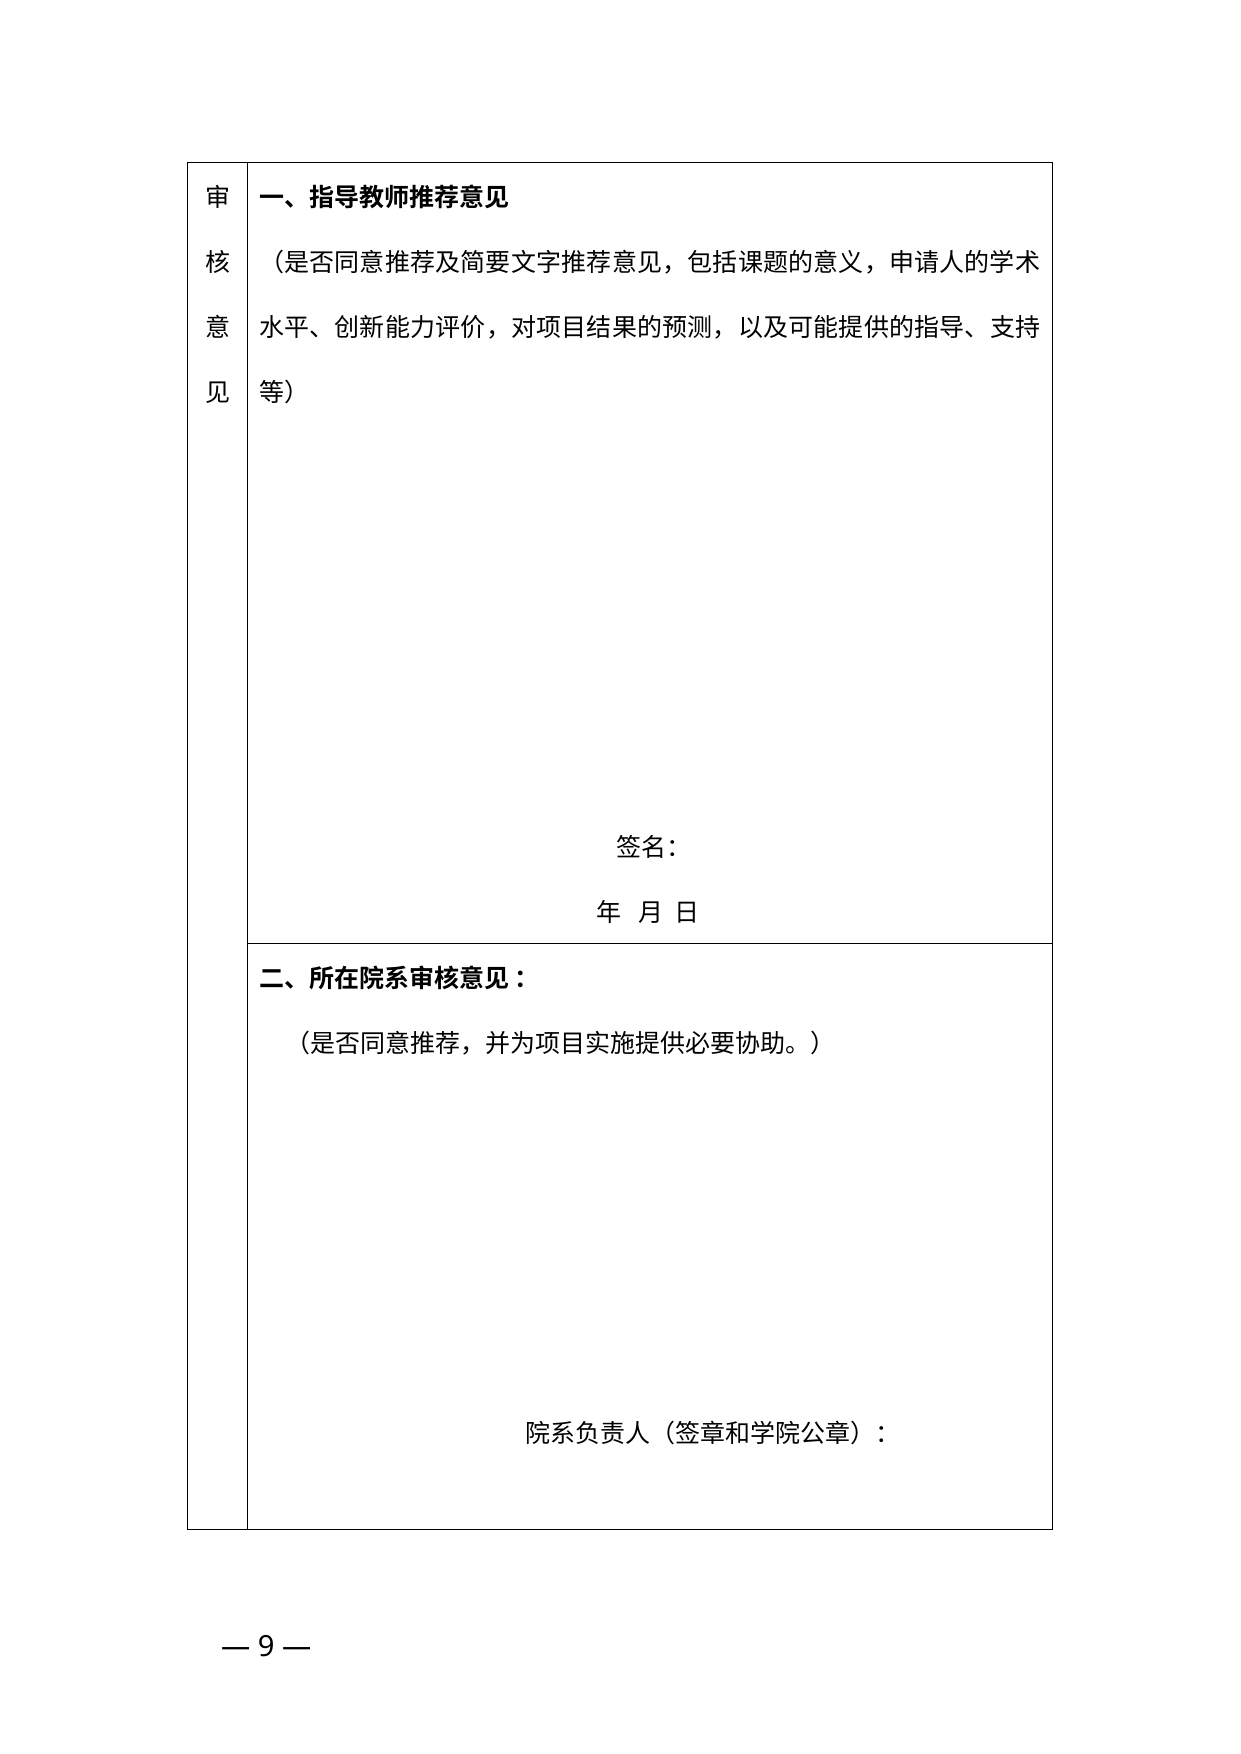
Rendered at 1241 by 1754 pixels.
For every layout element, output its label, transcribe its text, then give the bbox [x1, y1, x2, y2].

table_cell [248, 944, 1052, 1529]
table_cell 审 核 意 见 [188, 163, 247, 1529]
table_cell 一、指导教师推荐意见 （是否同意推荐及简要文字推荐意见，包括课题的意义，申请人的学术水平、创新能力评价，对项目结果的预测，以及可能提供的指导、支持等） 签名： 年 月 日 [248, 163, 1052, 943]
